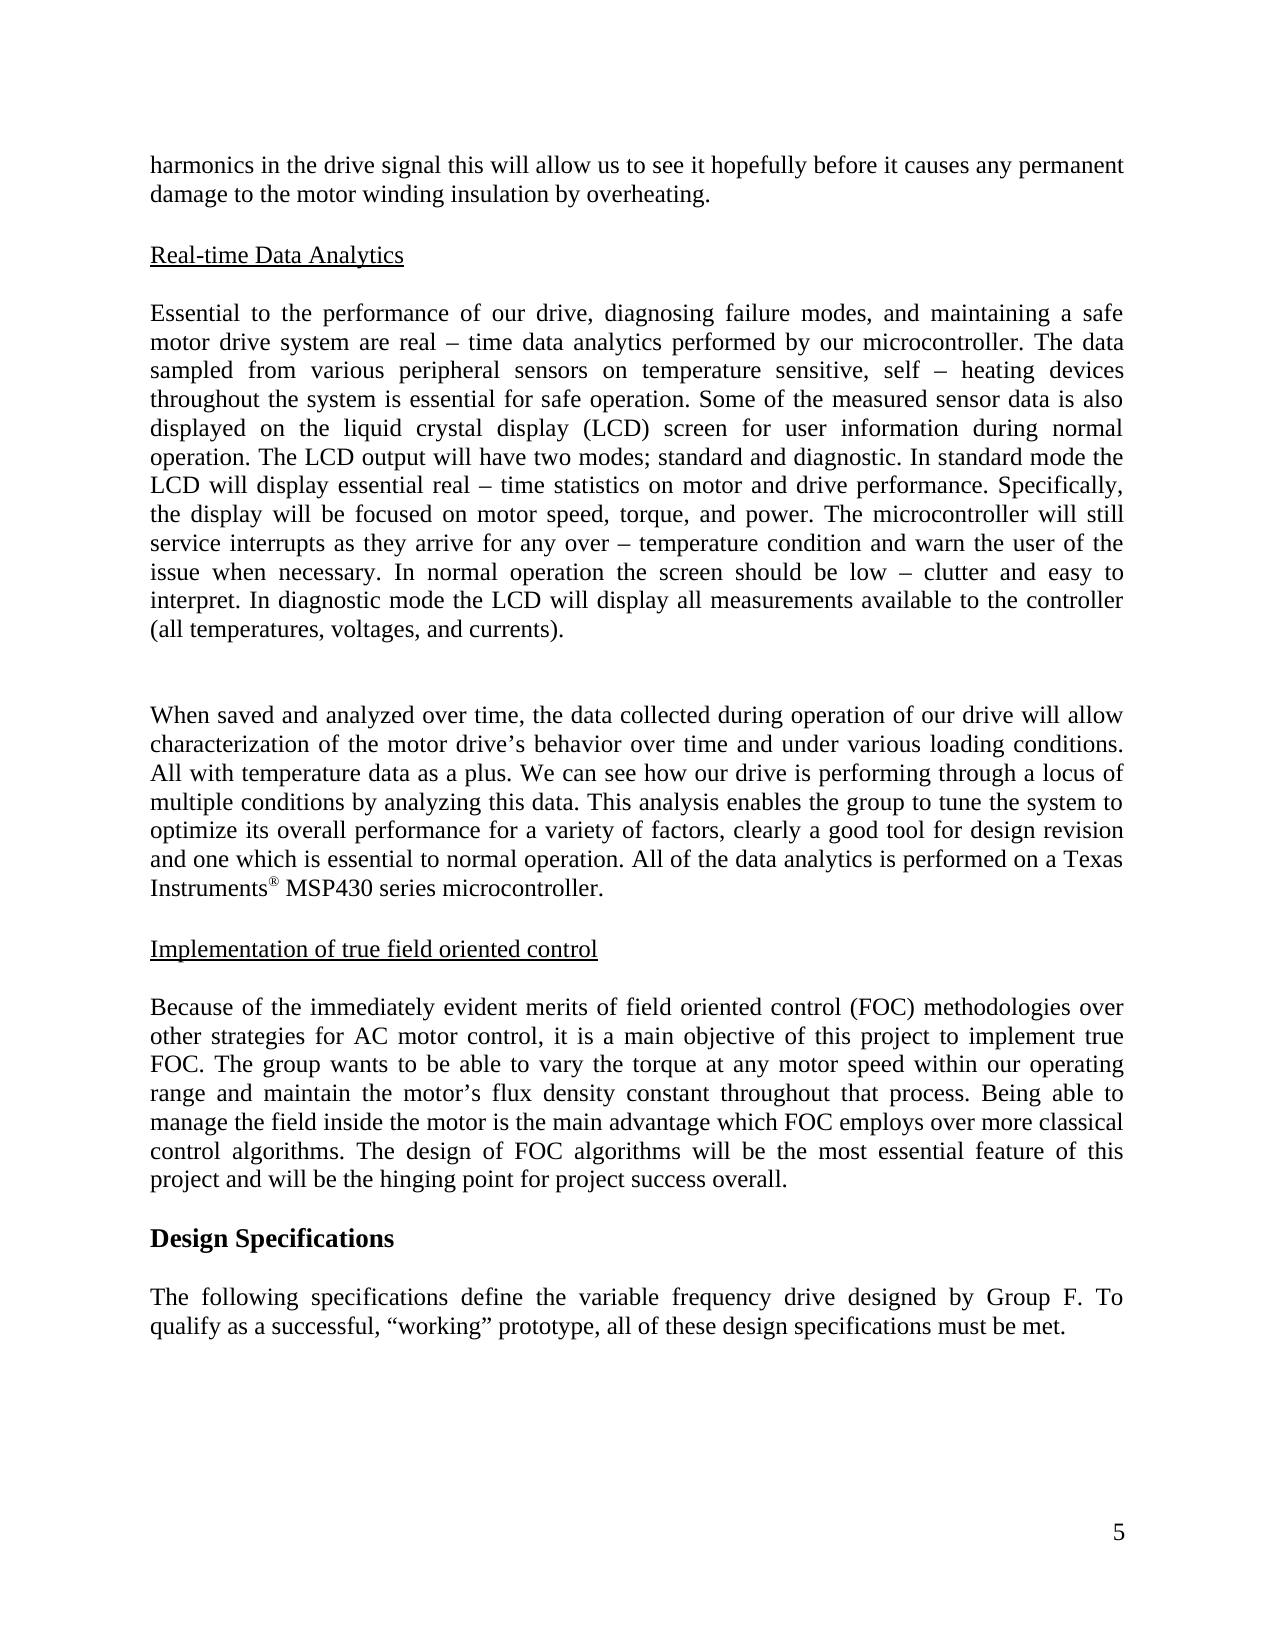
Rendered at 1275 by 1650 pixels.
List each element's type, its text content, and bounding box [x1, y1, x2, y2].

subtitle Real-time Data Analytics [150, 240, 1125, 269]
text The following specifications define the variable frequency drive designed by Group F. To qualify as a successful, “working” prototype, all of these design specifications must be met. [150, 1282, 1125, 1339]
text Essential to the performance of our drive, diagnosing failure modes, and maintaining a safe motor drive system are real – time data analytics performed by our microcontroller. The data sampled from various peripheral sensors on temperature sensitive, self – heating devices throughout the system is essential for safe operation. Some of the measured sensor data is also displayed on the liquid crystal display (LCD) screen for user information during normal operation. The LCD output will have two modes; standard and diagnostic. In standard mode the LCD will display essential real – time statistics on motor and drive performance. Specifically, the display will be focused on motor speed, torque, and power. The microcontroller will still service interrupts as they arrive for any over – temperature condition and warn the user of the issue when necessary. In normal operation the screen should be low – clutter and easy to interpret. In diagnostic mode the LCD will display all measurements available to the controller (all temperatures, voltages, and currents). [150, 298, 1125, 643]
subtitle Implementation of true field oriented control [150, 934, 1125, 963]
text When saved and analyzed over time, the data collected during operation of our drive will allow characterization of the motor drive’s behavior over time and under various loading conditions. All with temperature data as a plus. We can see how our drive is performing through a locus of multiple conditions by analyzing this data. This analysis enables the group to tune the system to optimize its overall performance for a variety of factors, clearly a good tool for design revision and one which is essential to normal operation. All of the data analytics is performed on a Texas Instruments® MSP430 series microcontroller. [150, 700, 1125, 902]
text Because of the immediately evident merits of field oriented control (FOC) methodologies over other strategies for AC motor control, it is a main objective of this project to implement true FOC. The group wants to be able to vary the torque at any motor speed within our operating range and maintain the motor’s flux density constant throughout that process. Being able to manage the field inside the motor is the main advantage which FOC employs over more classical control algorithms. The design of FOC algorithms will be the most essential feature of this project and will be the hinging point for project success overall. [150, 992, 1125, 1193]
subtitle Design Specifications [150, 1222, 1125, 1253]
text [150, 150, 1125, 207]
